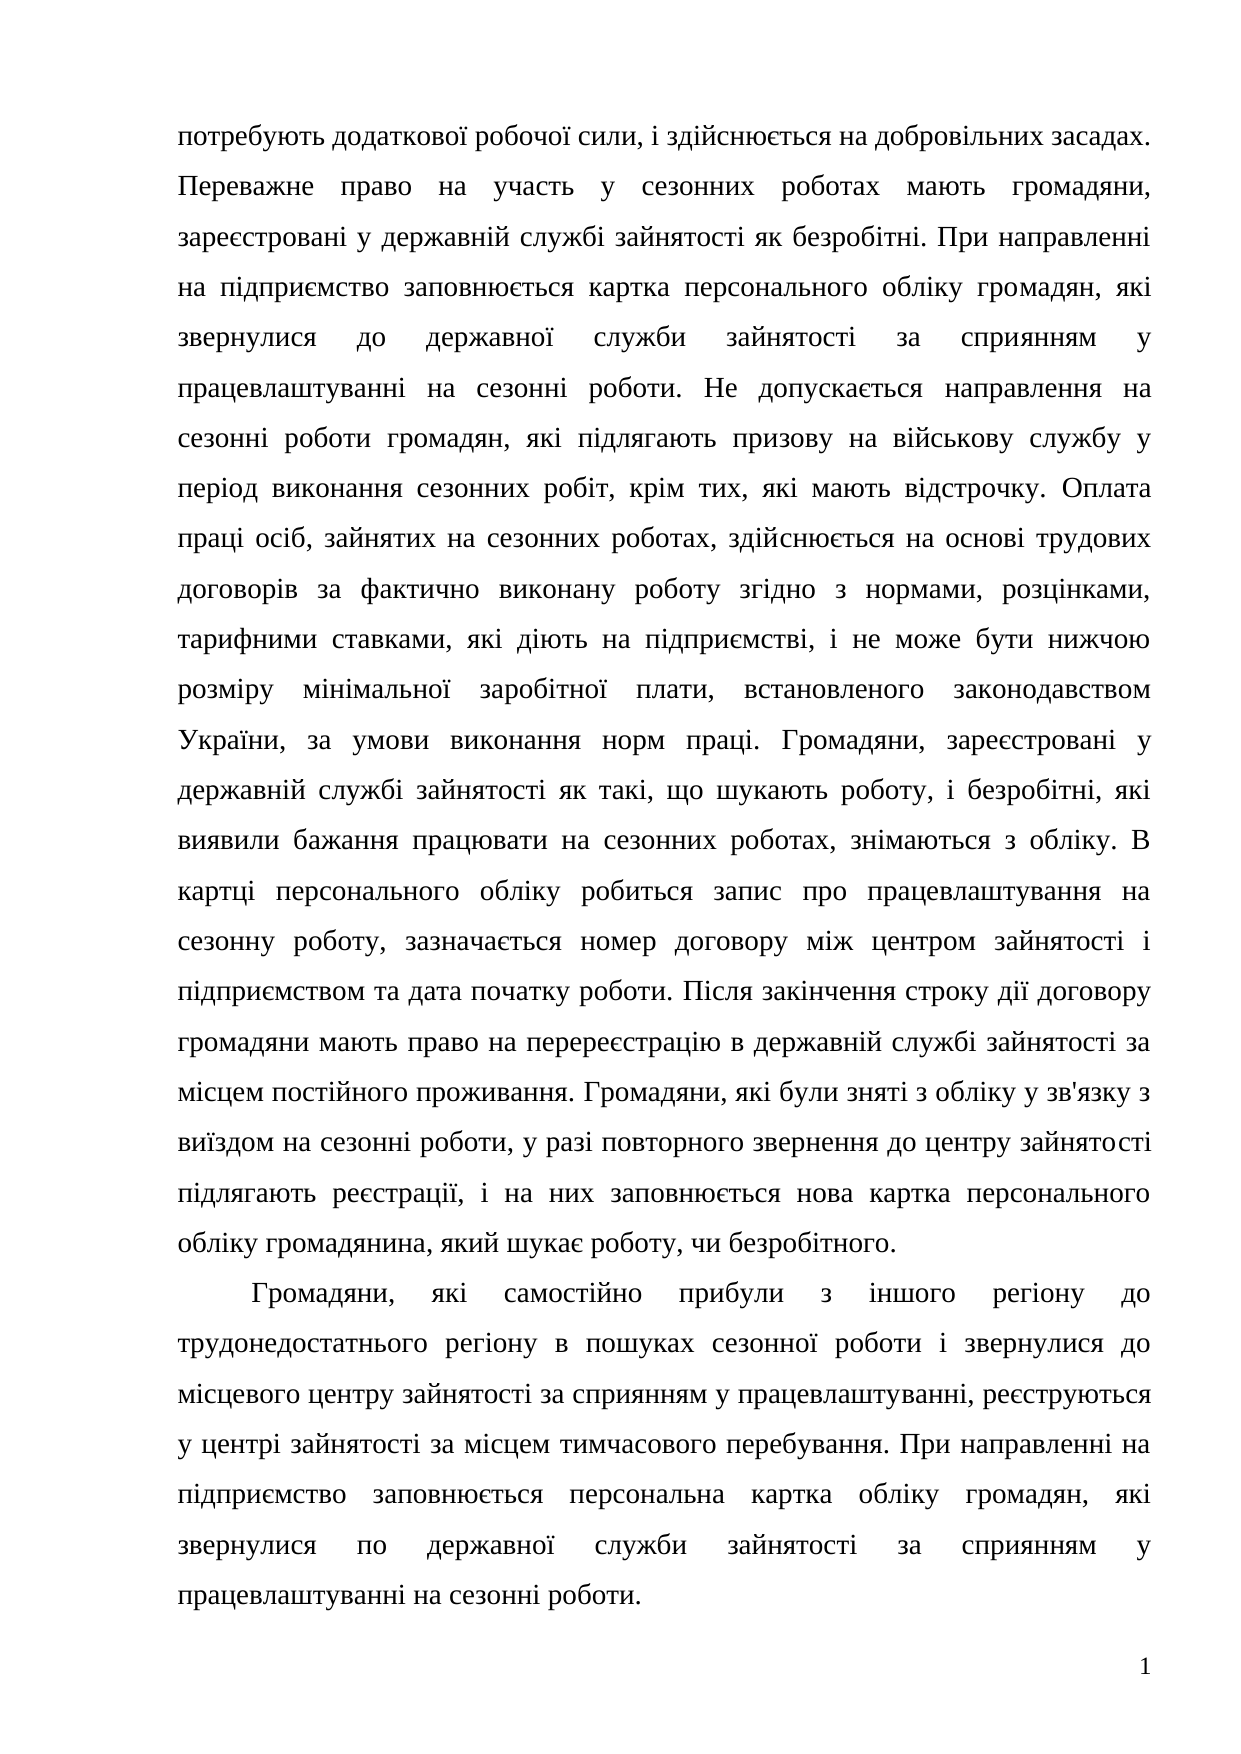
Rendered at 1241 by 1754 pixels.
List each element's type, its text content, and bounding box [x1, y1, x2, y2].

text Громадяни, які самостійно прибули з іншого регіону до трудонедостатнього регіону в пошуках сезонної роботи і звернулися до місцевого центру зайнятості за сприянням у працевлаштуванні, реєструються у центрі зайнятості за місцем тимчасового перебування. При направленні на підприємство заповнюється персональна картка обліку громадян, які звернулися по державної служби зайнятості за сприянням у працевлаштуванні на сезонні роботи. [177, 1275, 1152, 1611]
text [177, 118, 1152, 1258]
